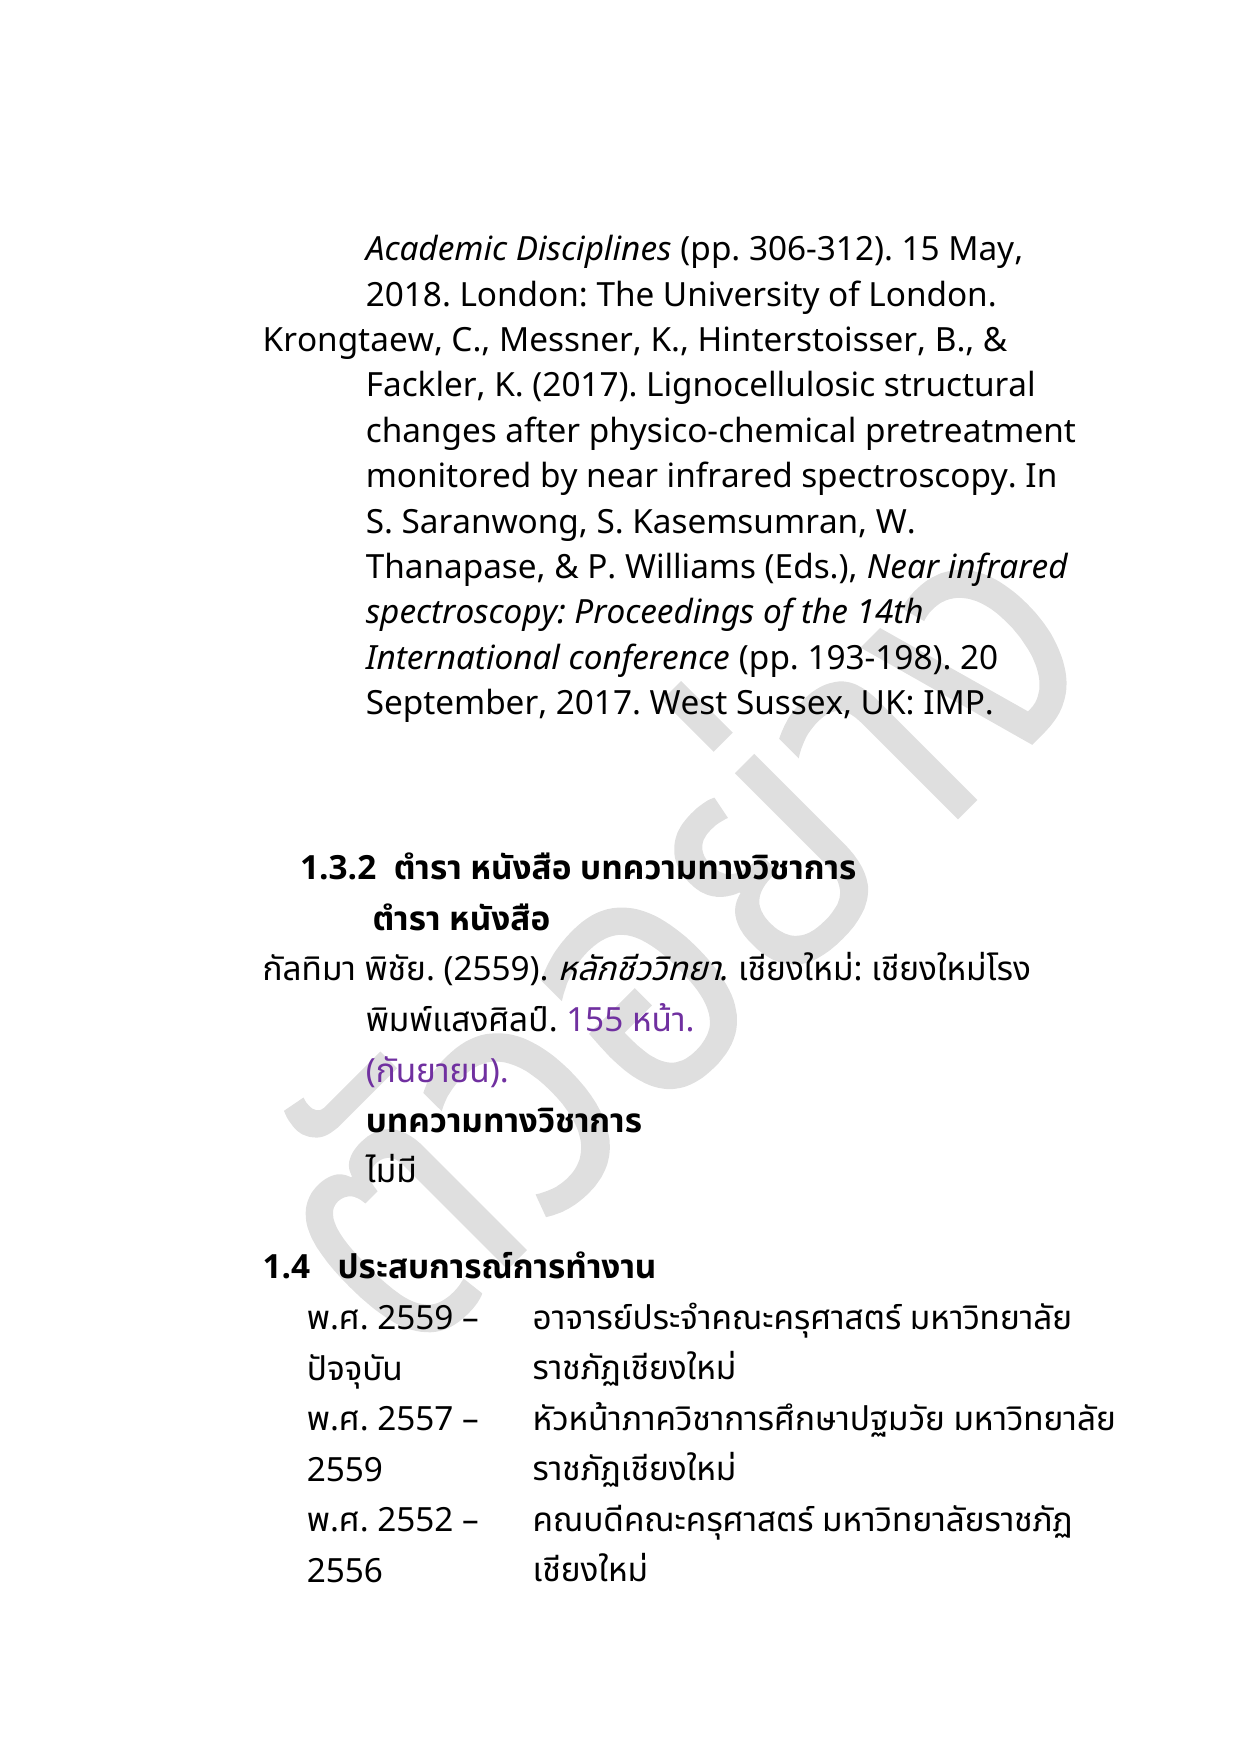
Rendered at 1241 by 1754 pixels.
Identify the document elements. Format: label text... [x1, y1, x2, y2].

table_cell คณบดีคณะครุศาสตร์ มหาวิทยาลัยราชภัฏเชียงใหม่ [521, 1496, 1152, 1597]
text กัลทิมา พิชัย. (2559). หลักชีววิทยา. เชียงใหม่: เชียงใหม่โรงพิมพ์แสงศิลป์. 155 หน้า. [262, 945, 1090, 1046]
text ไม่มี [262, 1147, 1090, 1198]
text 1.3.2 ตำรา หนังสือ บทความทางวิชาการ [300, 844, 1090, 895]
text (กันยายน). [366, 1046, 1090, 1097]
list ประสบการณ์การทำงาน [262, 1243, 1090, 1294]
text ตำรา หนังสือ [262, 895, 1090, 945]
table_header พ.ศ. 2559 – ปัจจุบัน [295, 1294, 521, 1395]
text บทความทางวิชาการ [262, 1097, 1090, 1147]
text Krongtaew, C., Messner, K., Hinterstoisser, B., & Fackler, K. (2017). Lignocellulosic structural changes after physico-chemical pretreatment monitored by near infrared spectroscopy. In S. Saranwong, S. Kasemsumran, W. Thanapase, & P. Williams (Eds.), Near infrared spectroscopy: Proceedings of the 14th International conference (pp. 193-198). 20 September, 2017. West Sussex, UK: IMP. [262, 316, 1090, 724]
table_cell หัวหน้าภาควิชาการศึกษาปฐมวัย มหาวิทยาลัยราชภัฏเชียงใหม่ [521, 1395, 1152, 1496]
table_cell พ.ศ. 2557 – 2559 [295, 1395, 521, 1496]
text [262, 225, 1090, 316]
table_header อาจารย์ประจำคณะครุศาสตร์ มหาวิทยาลัยราชภัฏเชียงใหม่ [521, 1294, 1152, 1395]
table_cell พ.ศ. 2552 – 2556 [295, 1496, 521, 1597]
